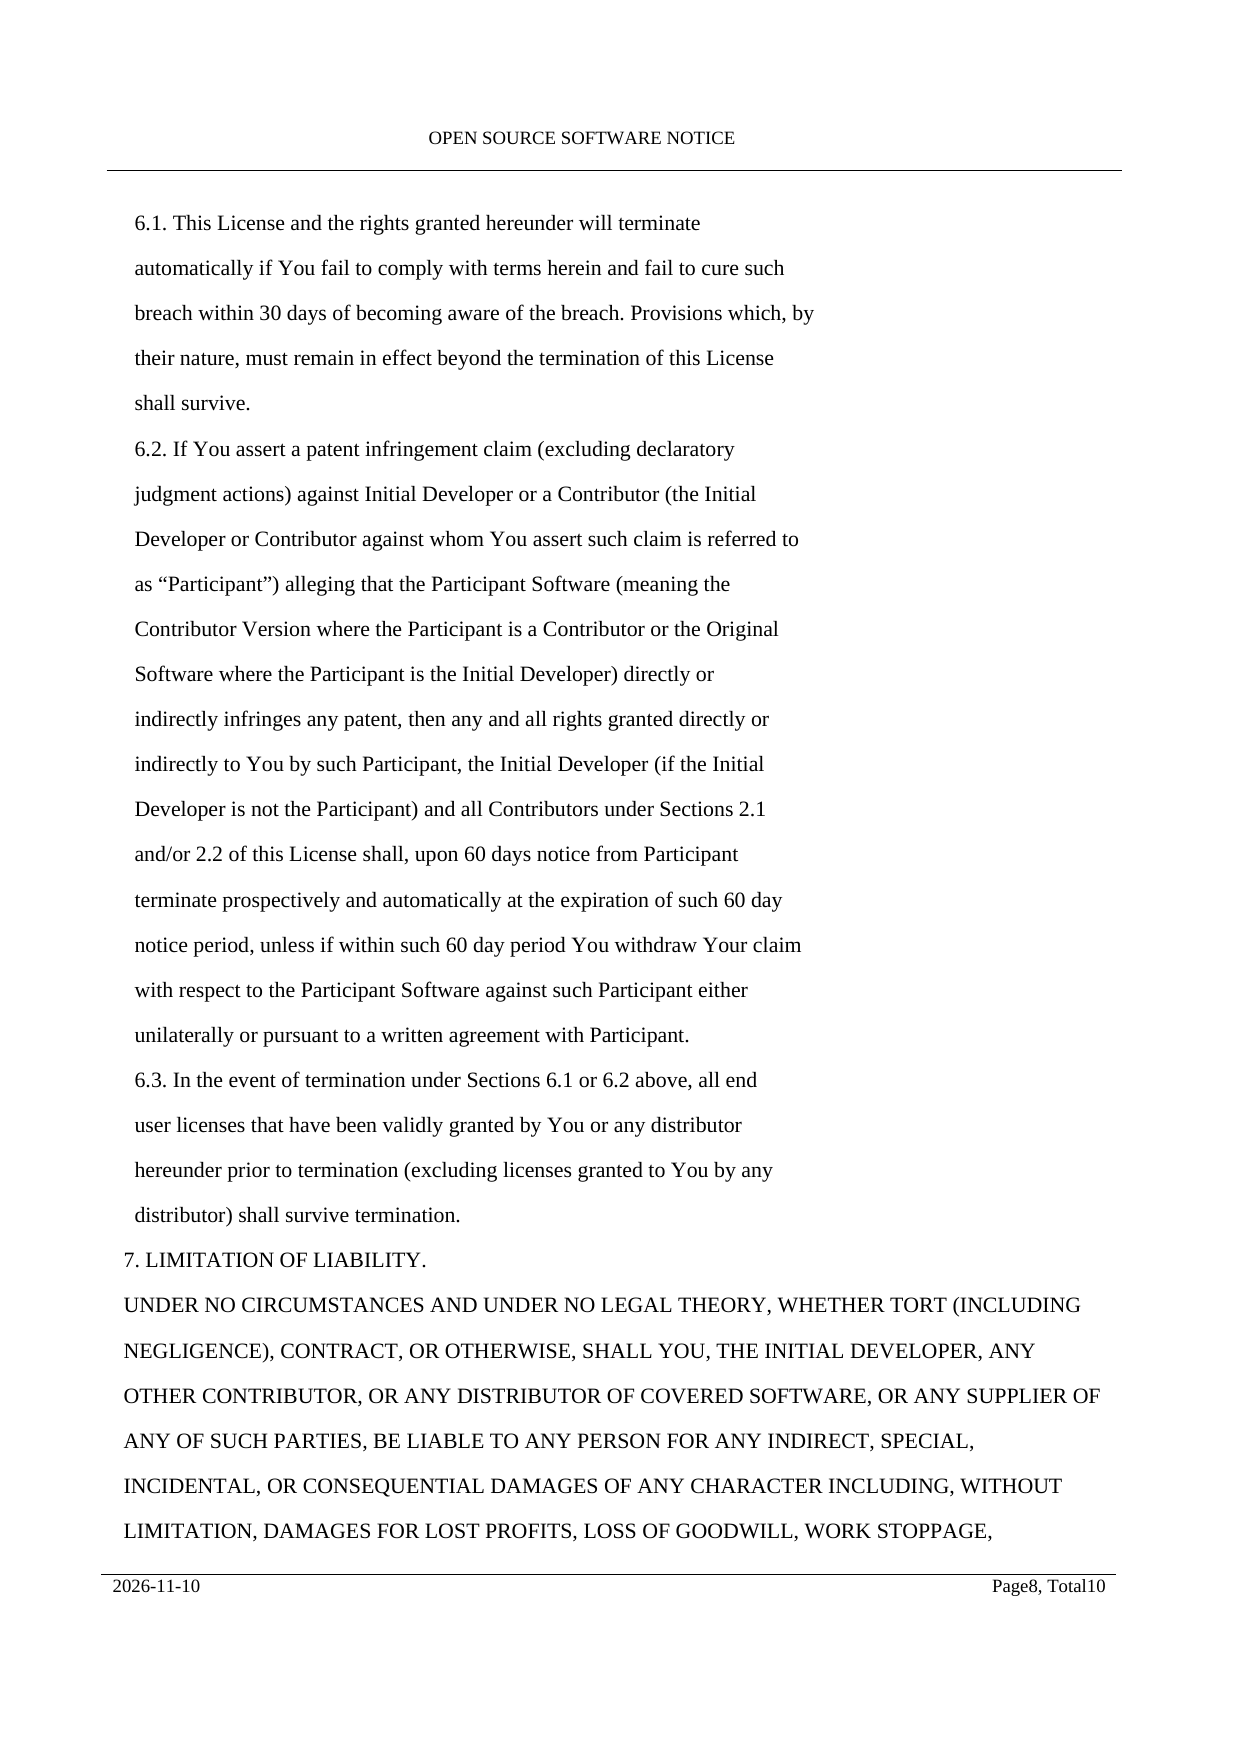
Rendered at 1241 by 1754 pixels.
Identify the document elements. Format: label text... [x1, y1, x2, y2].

text as “Participant”) alleging that the Participant Software (meaning the [112, 567, 1128, 600]
text Contributor Version where the Participant is a Contributor or the Original [112, 612, 1128, 645]
text Developer is not the Participant) and all Contributors under Sections 2.1 [112, 793, 1128, 825]
text 6.2. If You assert a patent infringement claim (excluding declaratory [112, 432, 1128, 464]
text user licenses that have been validly granted by You or any distributor [112, 1108, 1128, 1141]
text notice period, unless if within such 60 day period You withdraw Your claim [112, 928, 1128, 961]
text indirectly infringes any patent, then any and all rights granted directly or [112, 702, 1128, 735]
text Developer or Contributor against whom You assert such claim is referred to [112, 522, 1128, 554]
text OTHER CONTRIBUTOR, OR ANY DISTRIBUTOR OF COVERED SOFTWARE, OR ANY SUPPLIER OF [112, 1379, 1128, 1412]
text ANY OF SUCH PARTIES, BE LIABLE TO ANY PERSON FOR ANY INDIRECT, SPECIAL, [112, 1424, 1128, 1457]
text 6.3. In the event of termination under Sections 6.1 or 6.2 above, all end [112, 1063, 1128, 1096]
text INCIDENTAL, OR CONSEQUENTIAL DAMAGES OF ANY CHARACTER INCLUDING, WITHOUT [112, 1469, 1128, 1502]
text indirectly to You by such Participant, the Initial Developer (if the Initial [112, 748, 1128, 780]
text unilaterally or pursuant to a written agreement with Participant. [112, 1018, 1128, 1051]
text their nature, must remain in effect beyond the termination of this License [112, 342, 1128, 374]
text 7. LIMITATION OF LIABILITY. [112, 1244, 1128, 1276]
text distributor) shall survive termination. [112, 1199, 1128, 1231]
text judgment actions) against Initial Developer or a Contributor (the Initial [112, 477, 1128, 509]
text Software where the Participant is the Initial Developer) directly or [112, 657, 1128, 690]
text 6.1. This License and the rights granted hereunder will terminate [112, 206, 1128, 239]
text with respect to the Participant Software against such Participant either [112, 973, 1128, 1006]
text terminate prospectively and automatically at the expiration of such 60 day [112, 883, 1128, 915]
text and/or 2.2 of this License shall, upon 60 days notice from Participant [112, 838, 1128, 870]
text NEGLIGENCE), CONTRACT, OR OTHERWISE, SHALL YOU, THE INITIAL DEVELOPER, ANY [112, 1334, 1128, 1366]
text hereunder prior to termination (excluding licenses granted to You by any [112, 1153, 1128, 1186]
text LIMITATION, DAMAGES FOR LOST PROFITS, LOSS OF GOODWILL, WORK STOPPAGE, [112, 1514, 1128, 1547]
text automatically if You fail to comply with terms herein and fail to cure such [112, 251, 1128, 284]
text shall survive. [112, 387, 1128, 419]
text UNDER NO CIRCUMSTANCES AND UNDER NO LEGAL THEORY, WHETHER TORT (INCLUDING [112, 1289, 1128, 1321]
text breach within 30 days of becoming aware of the breach. Provisions which, by [112, 297, 1128, 329]
